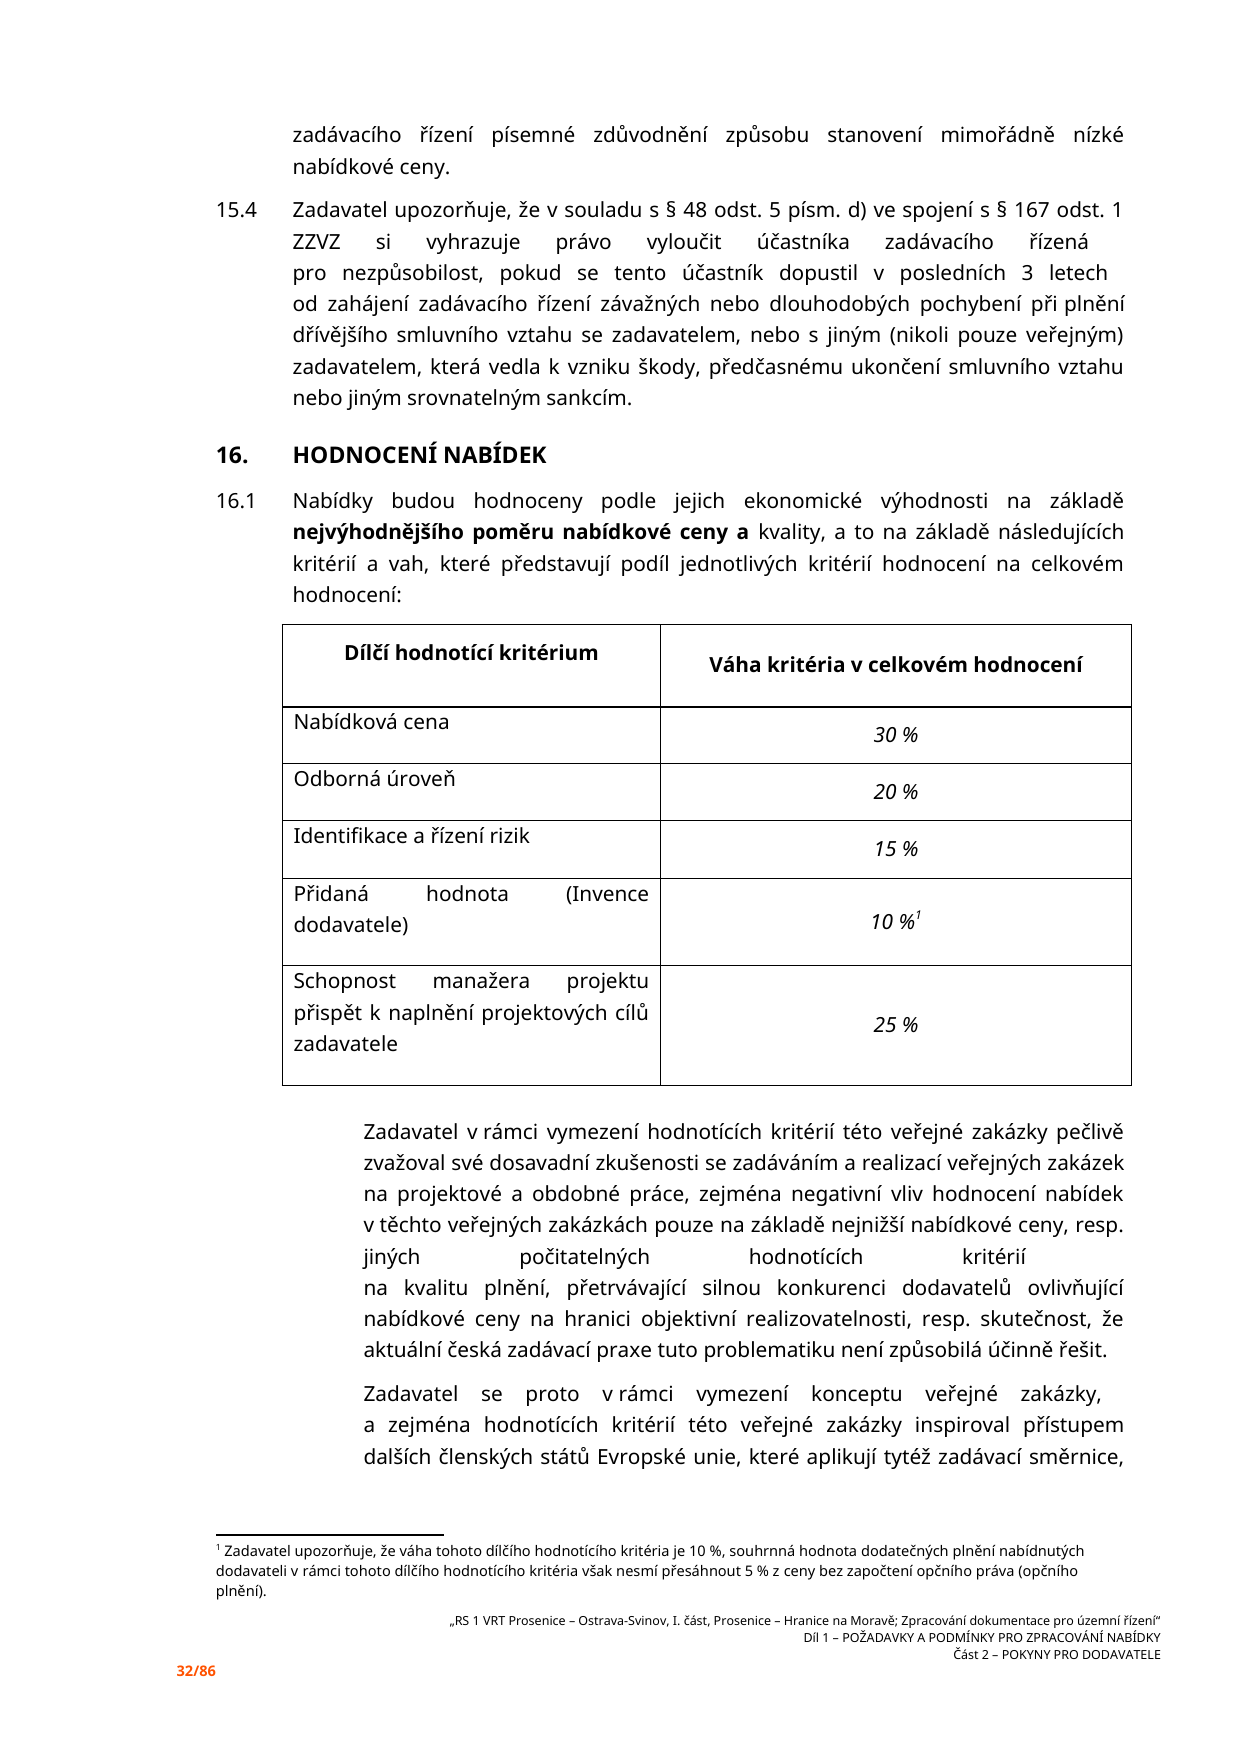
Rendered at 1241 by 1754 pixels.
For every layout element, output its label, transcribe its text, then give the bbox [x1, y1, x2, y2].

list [363, 1379, 1125, 1470]
table_cell 20 % [661, 764, 1131, 820]
text Nabídky budou hodnoceny podle jejich ekonomické výhodnosti na základě nejvýhodnějšího poměru nabídkové ceny a kvality, a to na základě následujících kritérií a vah, které představují podíl jednotlivých kritérií hodnocení na celkovém hodnocení: [216, 486, 1125, 608]
table_header Váha kritéria v celkovém hodnocení [661, 625, 1131, 706]
table_cell 10 % [661, 879, 1131, 965]
text Zadavatel upozorňuje, že v souladu s § 48 odst. 5 písm. d) ve spojení s § 167 odst. 1 ZZVZ si vyhrazuje právo vyloučit účastníka zadávacího řízená pro nezpůsobilost, pokud se tento účastník dopustil v posledních 3 letech od zahájení zadávacího řízení závažných nebo dlouhodobých pochybení při plnění dřívějšího smluvního vztahu se zadavatelem, nebo s jiným (nikoli pouze veřejným) zadavatelem, která vedla k vzniku škody, předčasnému ukončení smluvního vztahu nebo jiným srovnatelným sankcím. [216, 196, 1125, 412]
table_cell 30 % [661, 708, 1131, 763]
table_cell Přidaná hodnota (Invence dodavatele) [283, 879, 660, 965]
list Zadavatel v rámci vymezení hodnotících kritérií této veřejné zakázky pečlivě zvažoval své dosavadní zkušenosti se zadáváním a realizací veřejných zakázek na projektové a obdobné práce, zejména negativní vliv hodnocení nabídek v těchto veřejných zakázkách pouze na základě nejnižší nabídkové ceny, resp. jiných počitatelných hodnotících kritérií na kvalitu plnění, přetrvávající silnou konkurenci dodavatelů ovlivňující nabídkové ceny na hranici objektivní realizovatelnosti, resp. skutečnost, že aktuální česká zadávací praxe tuto problematiku není způsobilá účinně řešit. [363, 1117, 1125, 1364]
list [292, 121, 1125, 180]
text HODNOCENÍ NABÍDEK [216, 439, 1125, 471]
table_cell Schopnost manažera projektu přispět k naplnění projektových cílů zadavatele [283, 966, 660, 1084]
table_cell Nabídková cena [283, 708, 660, 763]
table_cell 25 % [661, 966, 1131, 1084]
table_header Dílčí hodnotící kritérium [283, 625, 660, 706]
table_cell 15 % [661, 821, 1131, 878]
table_cell Odborná úroveň [283, 764, 660, 820]
table_cell Identifikace a řízení rizik [283, 821, 660, 878]
